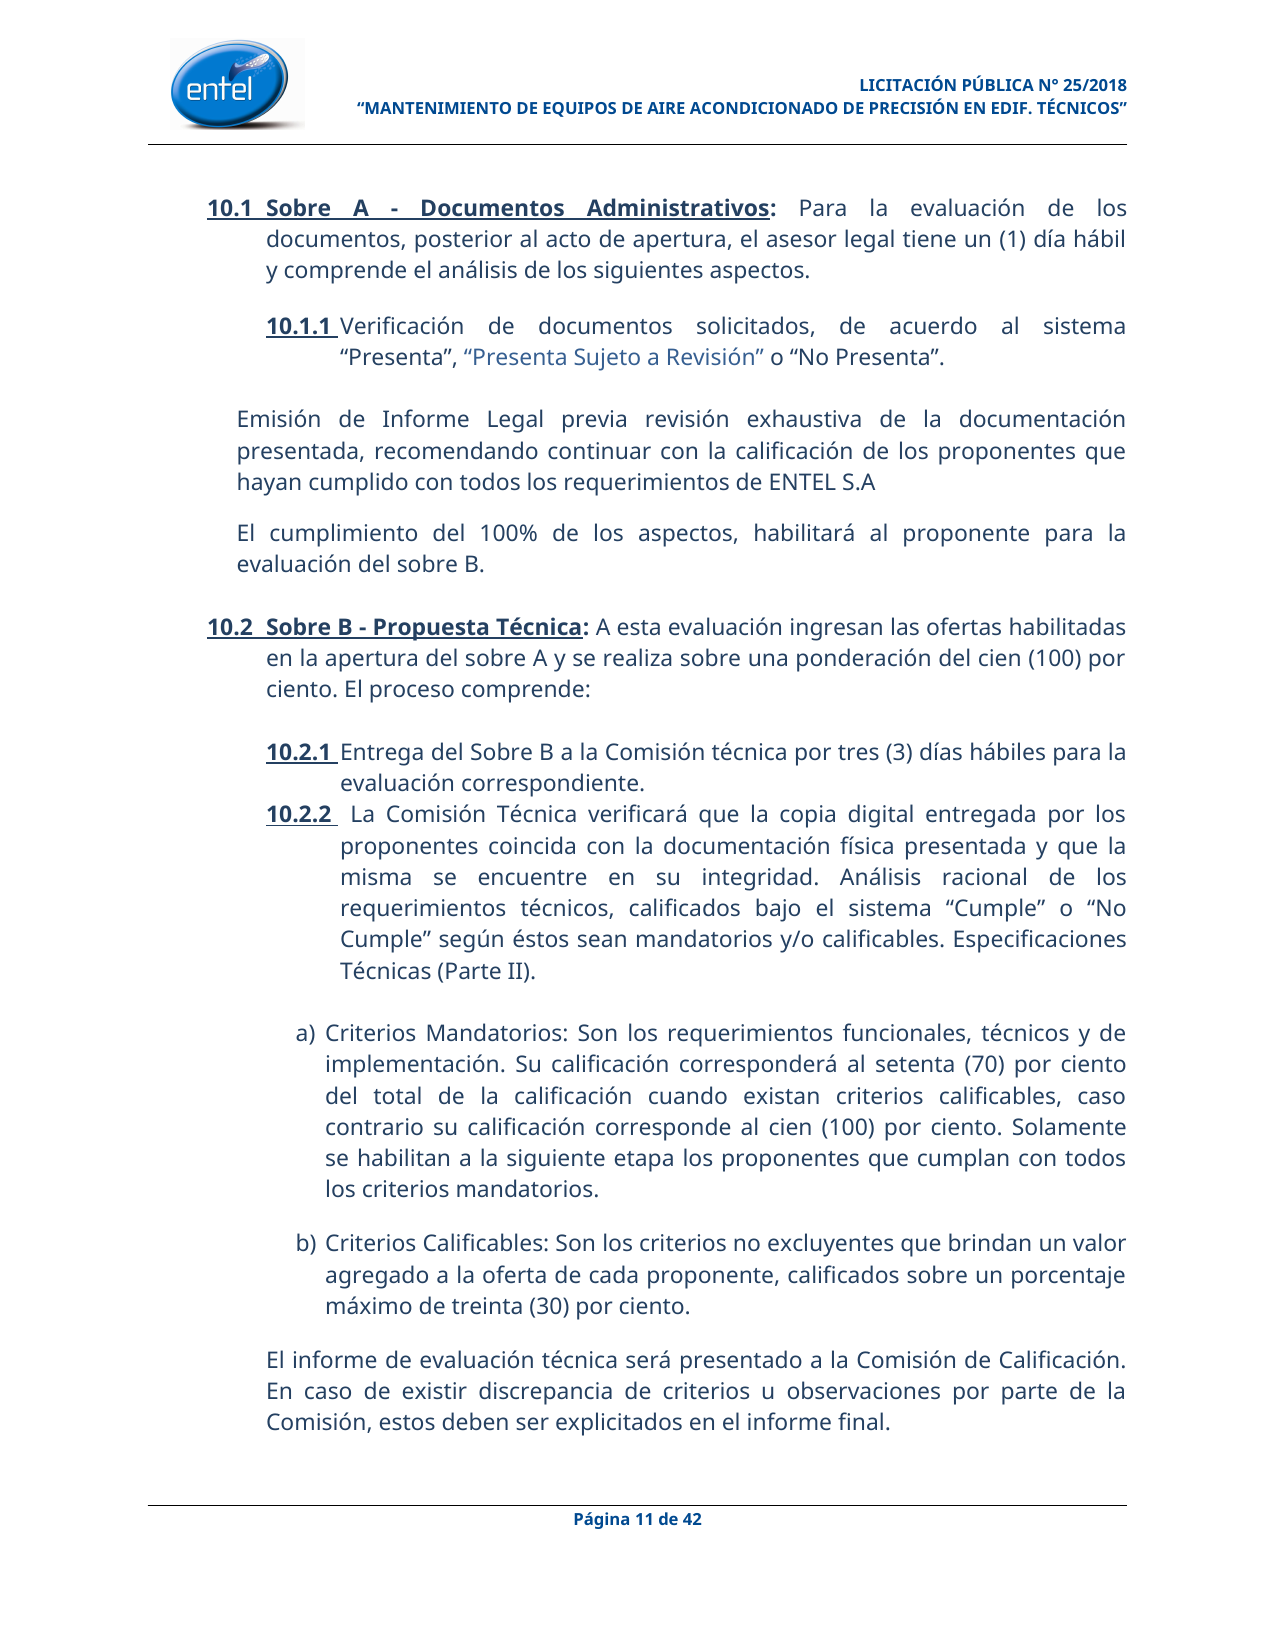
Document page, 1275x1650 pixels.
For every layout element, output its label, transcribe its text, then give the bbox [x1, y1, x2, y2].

list Sobre B - Propuesta Técnica: A esta evaluación ingresan las ofertas habilitadas en la apertura del sobre A y se realiza sobre una ponderación del cien (100) por ciento. El proceso comprende: [207, 611, 1127, 704]
list Emisión de Informe Legal previa revisión exhaustiva de la documentación presentada, recomendando continuar con la calificación de los proponentes que hayan cumplido con todos los requerimientos de ENTEL S.A [236, 403, 1127, 497]
list Sobre A - Documentos Administrativos: Para la evaluación de los documentos, posterior al acto de apertura, el asesor legal tiene un (1) día hábil y comprende el análisis de los siguientes aspectos. [207, 192, 1127, 286]
list La Comisión Técnica verificará que la copia digital entregada por los proponentes coincida con la documentación física presentada y que la misma se encuentre en su integridad. Análisis racional de los requerimientos técnicos, calificados bajo el sistema “Cumple” o “No Cumple” según éstos sean mandatorios y/o calificables. Especificaciones Técnicas (Parte II). [266, 798, 1127, 986]
list Entrega del Sobre B a la Comisión técnica por tres (3) días hábiles para la evaluación correspondiente. [266, 736, 1127, 798]
list Criterios Calificables: Son los criterios no excluyentes que brindan un valor agregado a la oferta de cada proponente, calificados sobre un porcentaje máximo de treinta (30) por ciento. [295, 1227, 1127, 1321]
text El cumplimiento del 100% de los aspectos, habilitará al proponente para la evaluación del sobre B. [236, 517, 1127, 579]
list Criterios Mandatorios: Son los requerimientos funcionales, técnicos y de implementación. Su calificación corresponderá al setenta (70) por ciento del total de la calificación cuando existan criterios calificables, caso contrario su calificación corresponde al cien (100) por ciento. Solamente se habilitan a la siguiente etapa los proponentes que cumplan con todos los criterios mandatorios. [295, 1017, 1127, 1204]
list Verificación de documentos solicitados, de acuerdo al sistema “Presenta”, “Presenta Sujeto a Revisión” o “No Presenta”. [266, 310, 1127, 372]
picture [170, 38, 305, 130]
text El informe de evaluación técnica será presentado a la Comisión de Calificación. En caso de existir discrepancia de criterios u observaciones por parte de la Comisión, estos deben ser explicitados en el informe final. [266, 1344, 1127, 1437]
